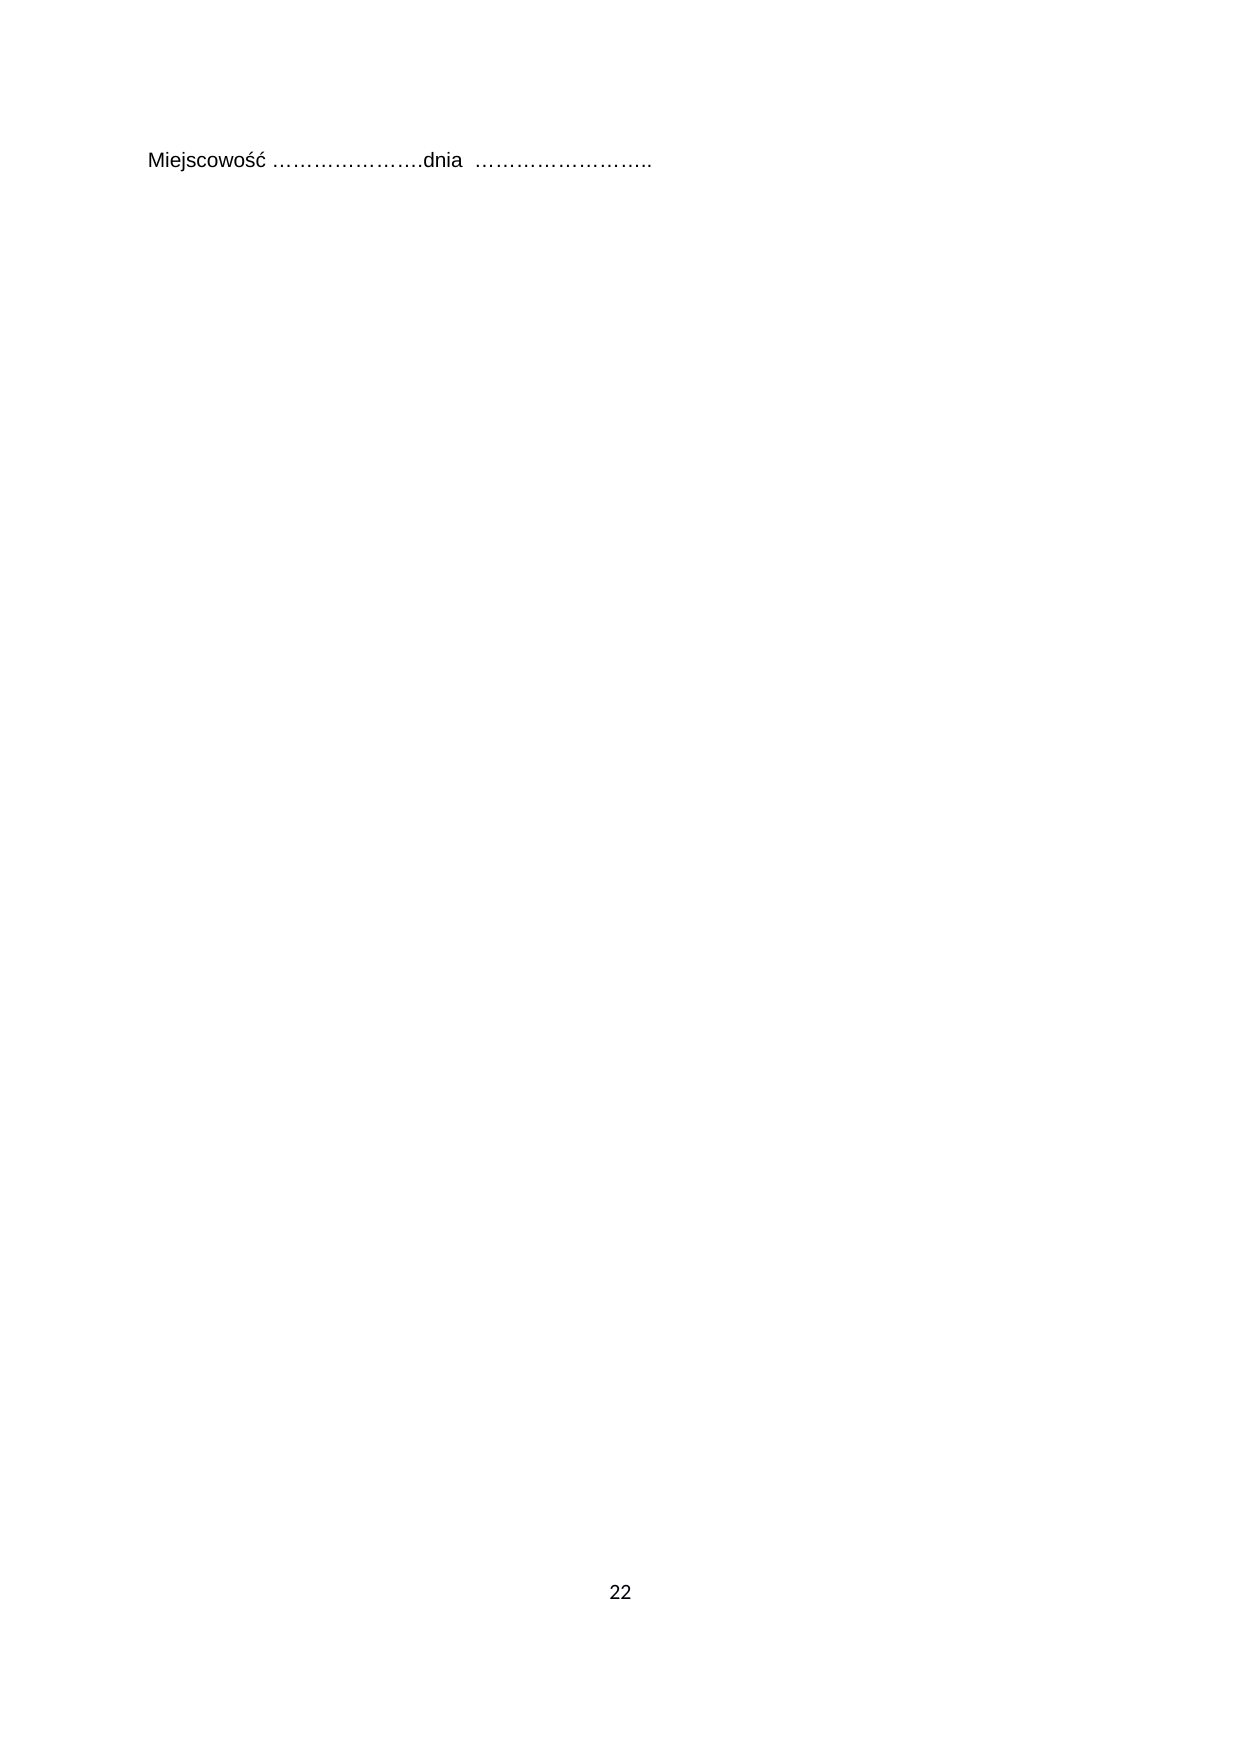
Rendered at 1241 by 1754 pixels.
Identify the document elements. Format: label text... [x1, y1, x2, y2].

text Miejscowość ………………….dnia …………………….. [148, 148, 1093, 172]
